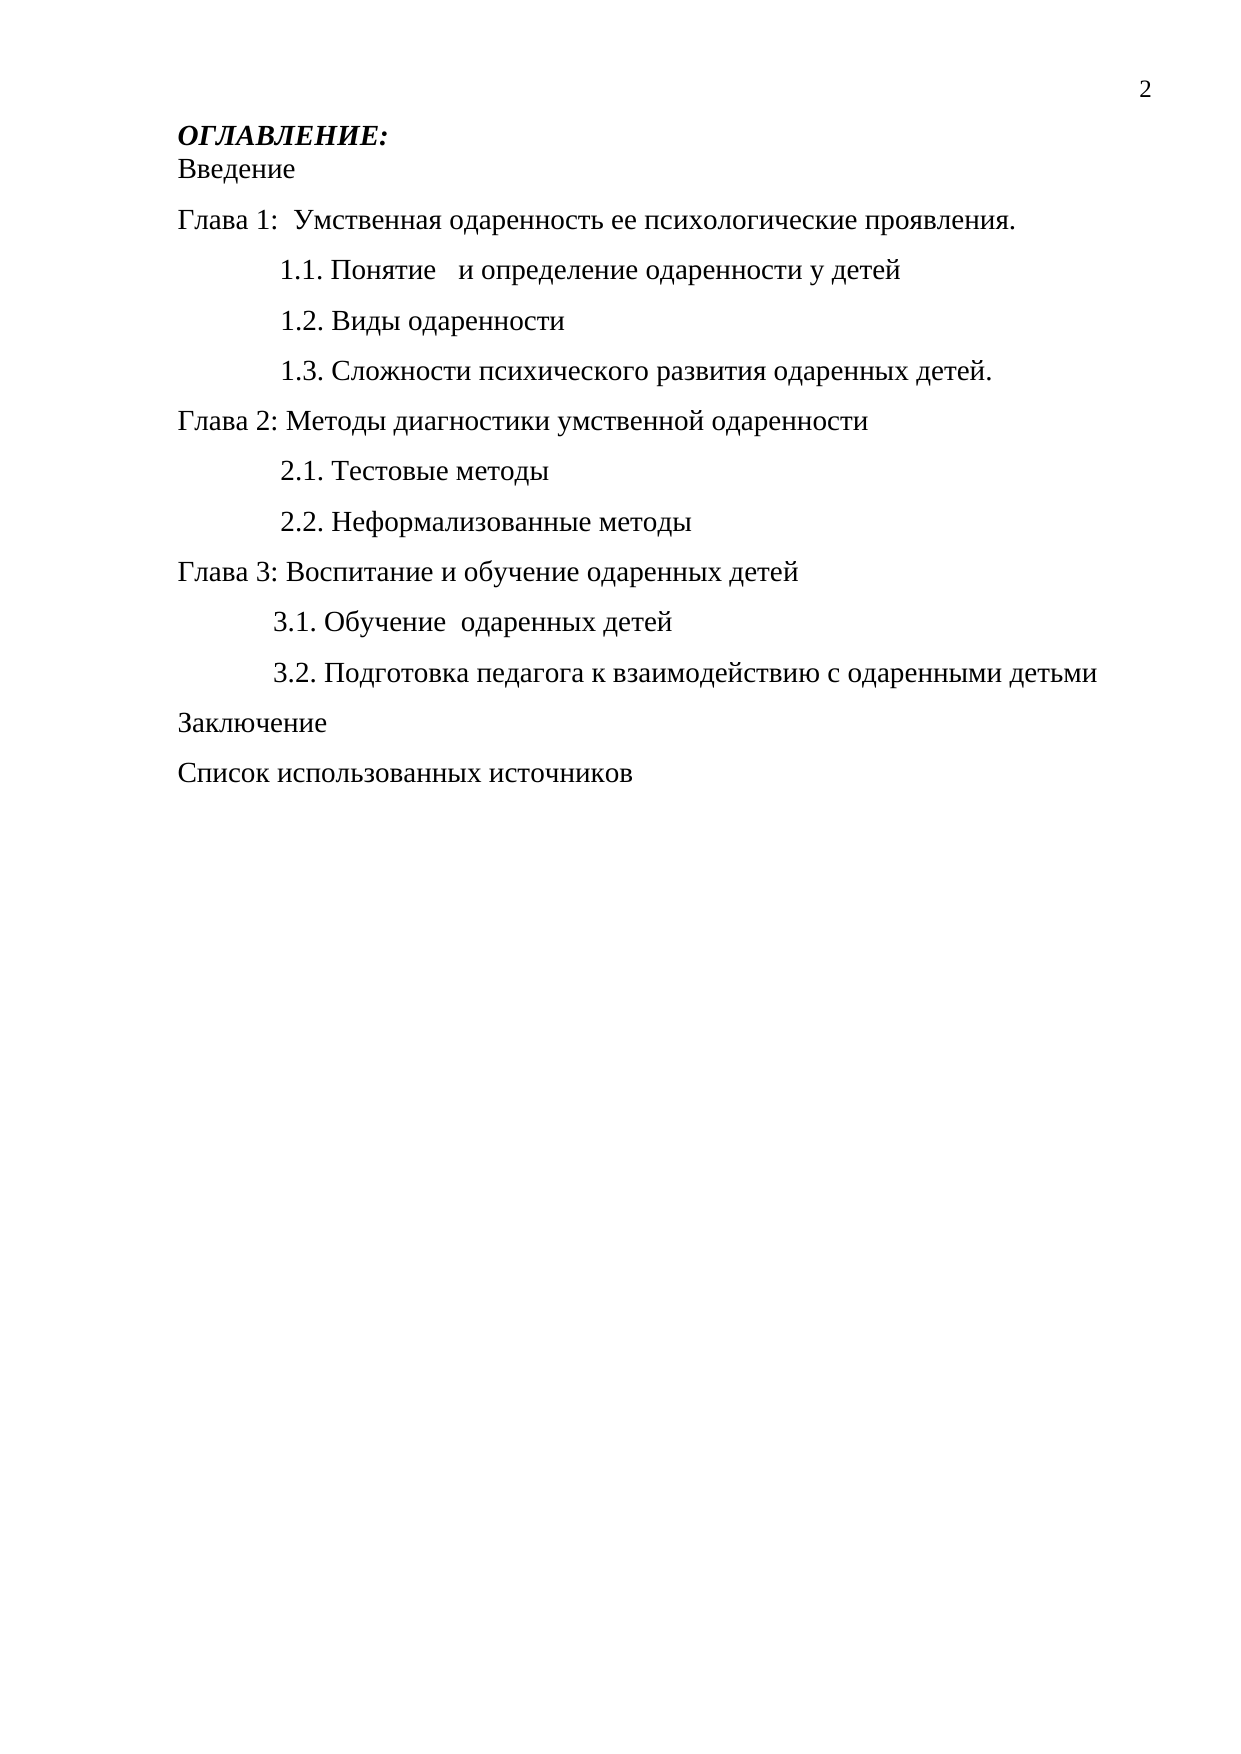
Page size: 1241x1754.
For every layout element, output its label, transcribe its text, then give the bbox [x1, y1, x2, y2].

text 1.1. Понятие и определение одаренности у детей [177, 252, 1152, 286]
text Заключение [177, 705, 1152, 739]
text 2.2. Неформализованные методы [177, 504, 1152, 537]
text Список использованных источников [177, 755, 1152, 789]
text Глава 3: Воспитание и обучение одаренных детей [177, 554, 1152, 588]
text 2.1. Тестовые методы [177, 453, 1152, 487]
text 1.2. Виды одаренности [177, 303, 1152, 336]
text 3.1. Обучение одаренных детей [177, 604, 1152, 638]
text Глава 1: Умственная одаренность ее психологические проявления. [177, 202, 1152, 236]
text 1.3. Сложности психического развития одаренных детей. [177, 353, 1152, 386]
text 3.2. Подготовка педагога к взаимодействию с одаренными детьми [177, 655, 1152, 688]
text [177, 118, 1152, 152]
text Глава 2: Методы диагностики умственной одаренности [177, 403, 1152, 437]
text Введение [177, 152, 1152, 185]
